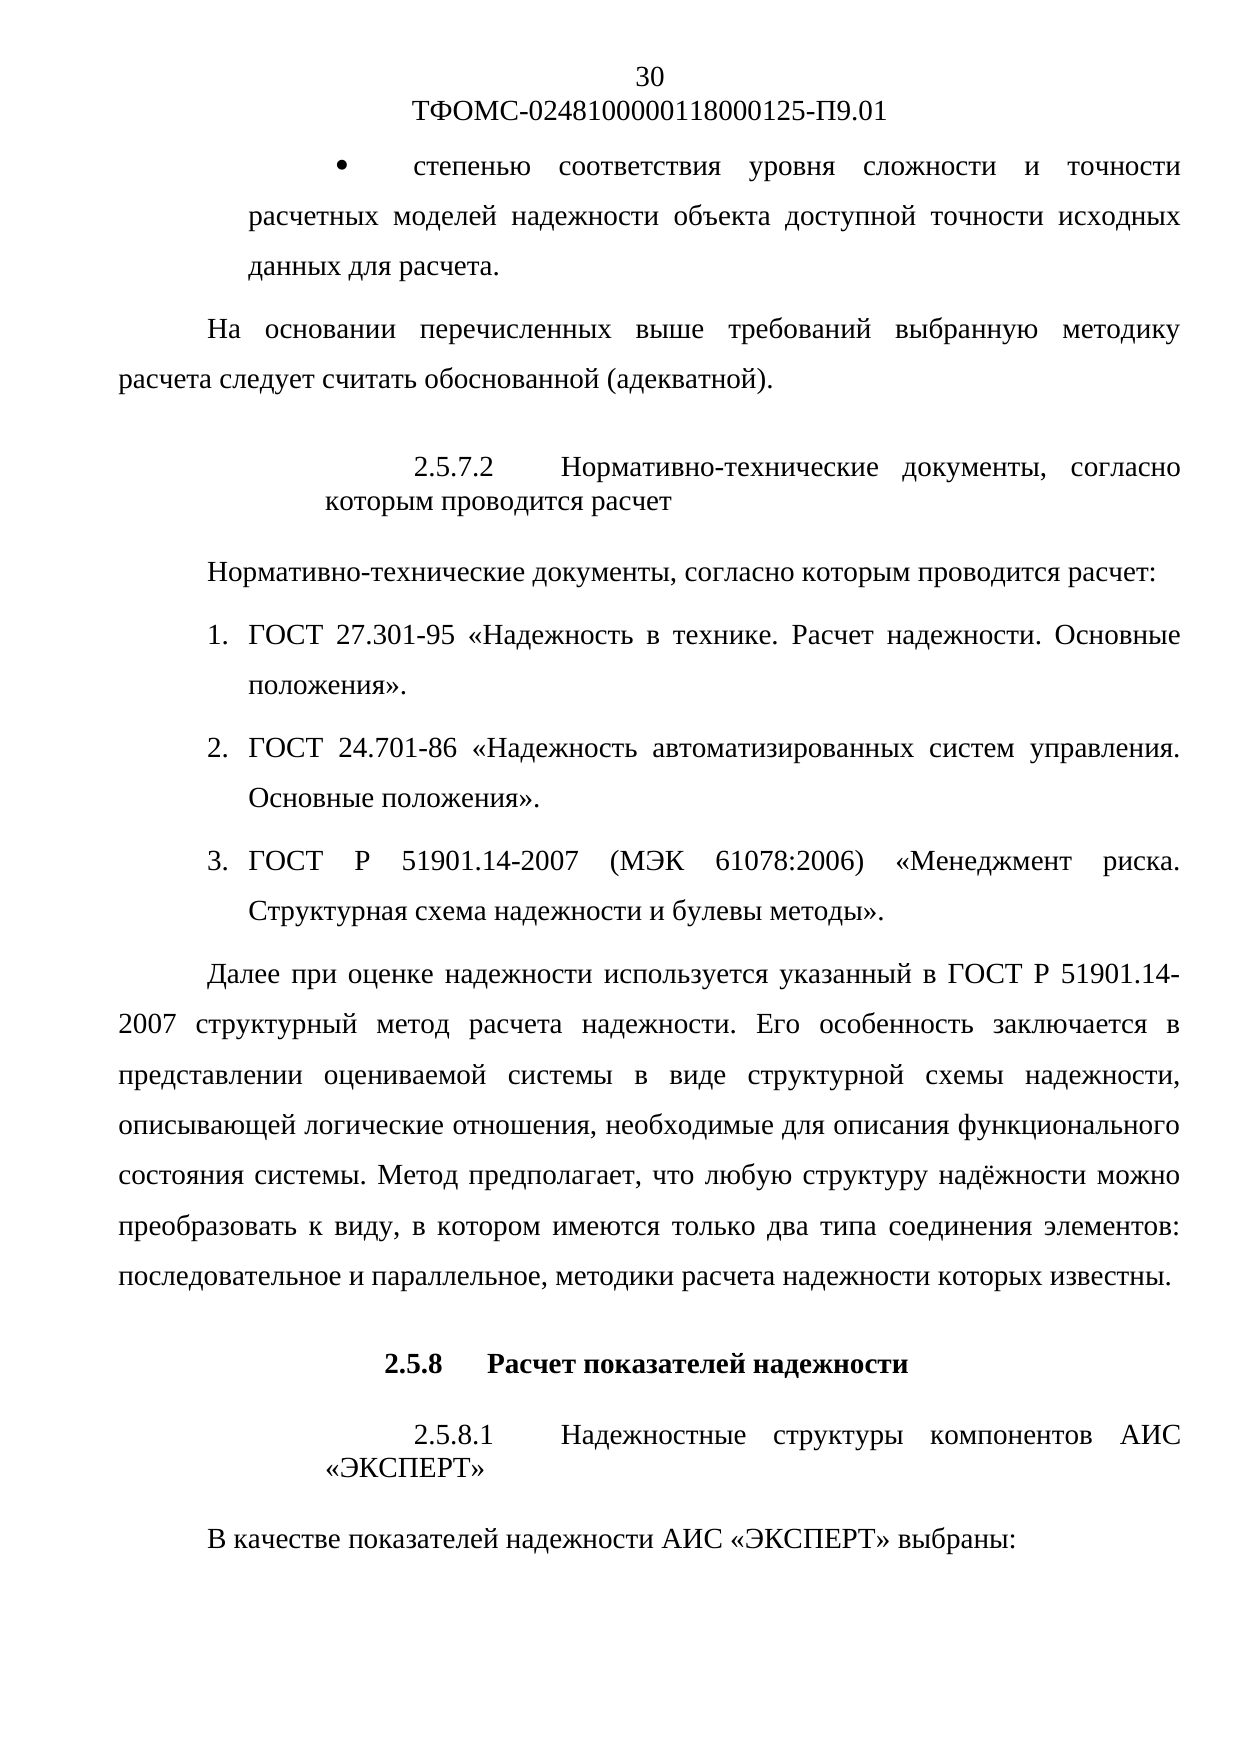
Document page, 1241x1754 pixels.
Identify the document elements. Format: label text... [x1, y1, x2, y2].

text Далее при оценке надежности используется указанный в ГОСТ Р 51901.14-2007 структурный метод расчета надежности. Его особенность заключается в представлении оцениваемой системы в виде структурной схемы надежности, описывающей логические отношения, необходимые для описания функционального состояния системы. Метод предполагает, что любую структуру надёжности можно преобразовать к виду, в котором имеются только два типа соединения элементов: последовательное и параллельное, методики расчета надежности которых известны. [118, 956, 1181, 1292]
text Нормативно-технические документы, согласно которым проводится расчет: [118, 554, 1181, 587]
subtitle Нормативно-технические документы, согласно которым проводится расчет [325, 449, 1181, 516]
list ГОСТ 27.301-95 «Надежность в технике. Расчет надежности. Основные положения». [207, 617, 1181, 701]
text В качестве показателей надежности выбраны: [118, 1521, 1181, 1555]
text На основании перечисленных выше требований выбранную методику расчета следует считать обоснованной (адекватной). [118, 311, 1181, 395]
list ГОСТ 24.701-86 «Надежность автоматизированных систем управления. Основные положения». [207, 730, 1181, 814]
list ГОСТ Р 51901.14-2007 (МЭК 61078:2006) «Менеджмент риска. Структурная схема надежности и булевы методы». [207, 843, 1181, 927]
list степенью соответствия уровня сложности и точности расчетных моделей надежности объекта доступной точности исходных данных для расчета. [248, 148, 1181, 282]
subtitle Расчет показателей надежности [295, 1346, 1181, 1379]
subtitle Надежностные структуры компонентов [325, 1417, 1181, 1484]
